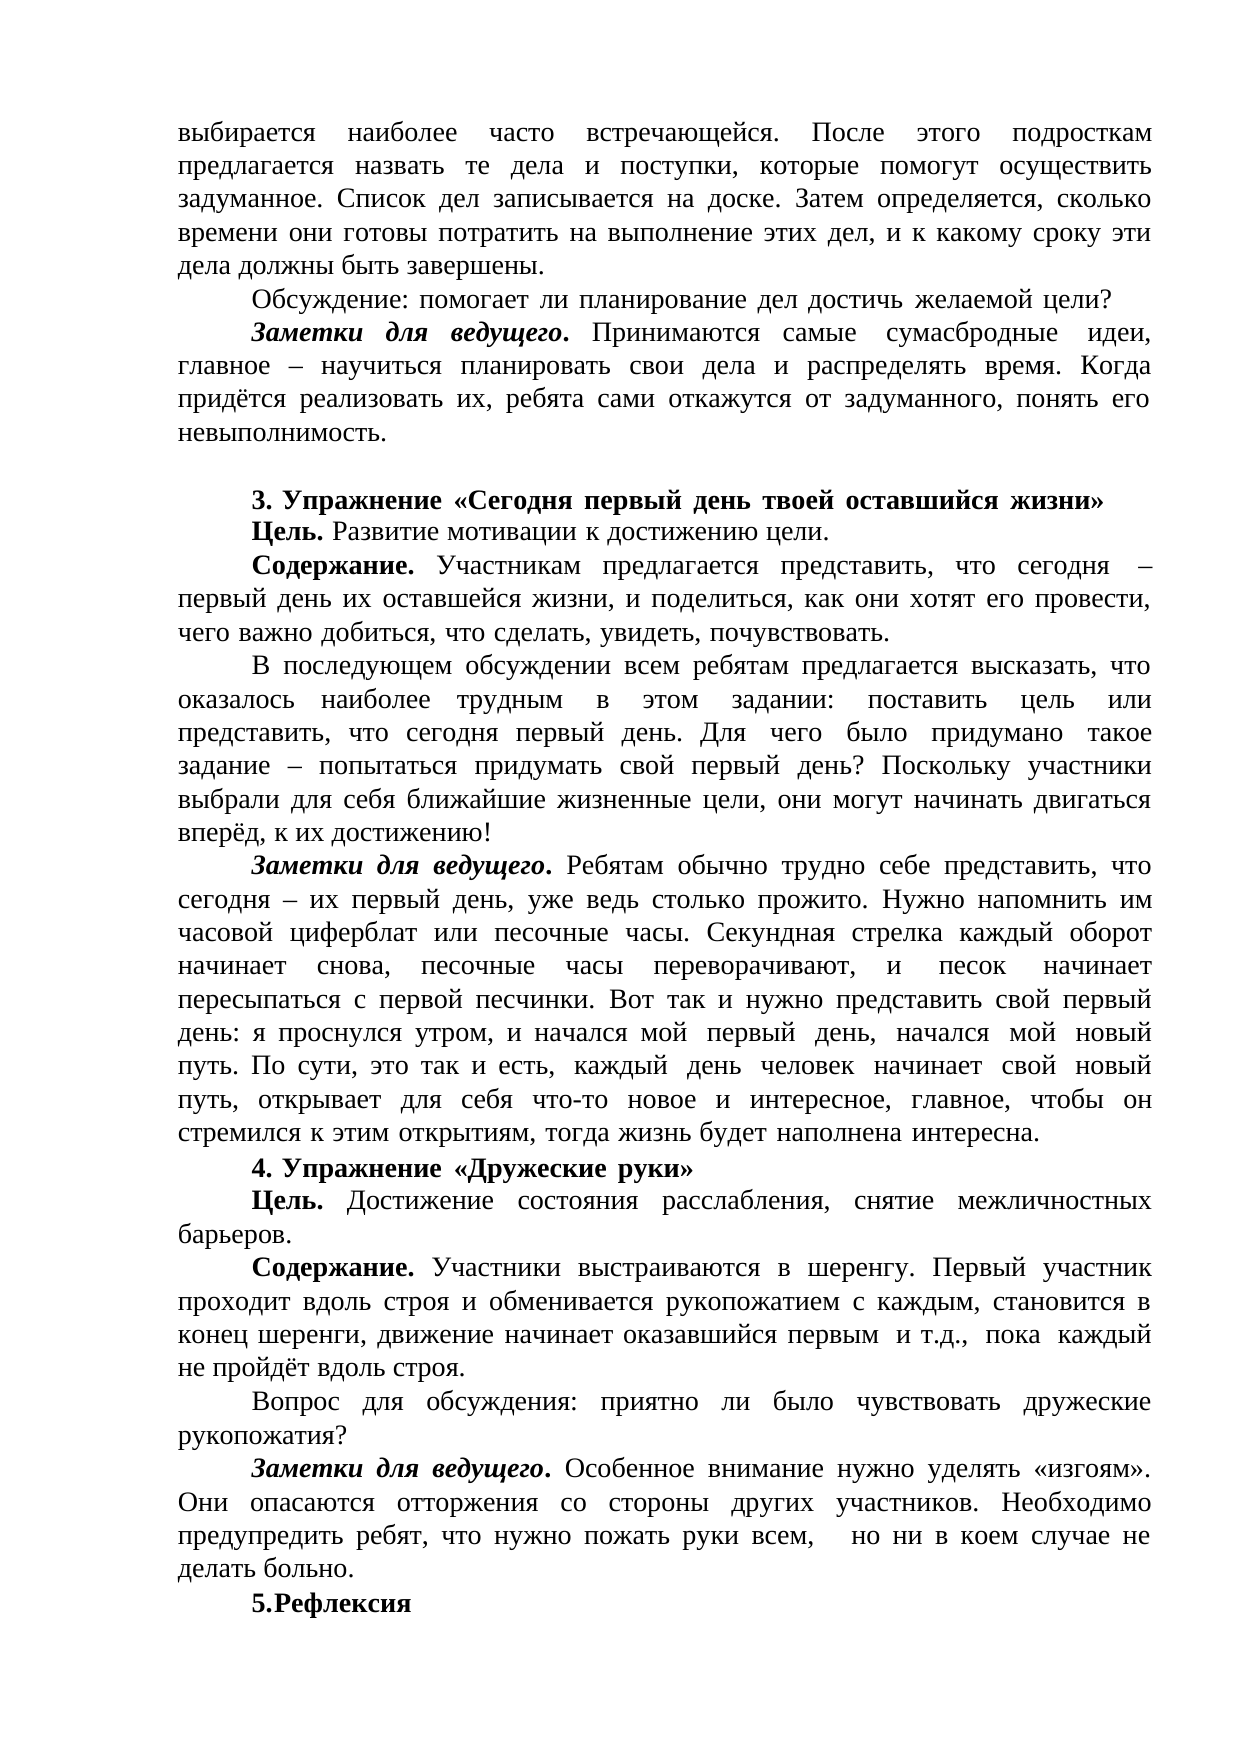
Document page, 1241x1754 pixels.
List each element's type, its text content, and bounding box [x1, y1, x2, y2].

list Упражнение «Сегодня первый день твоей оставшийся жизни» Цель. Развитие мотивации к достижению цели. [251, 484, 1106, 546]
text Вопрос для обсуждения: приятно ли было чувствовать дружеские рукопожатия? [178, 1384, 1151, 1450]
subtitle Рефлексия [251, 1586, 1165, 1619]
text Заметки для ведущего. Особенное внимание нужно уделять «изгоям». Они опасаются отторжения со стороны других участников. Необходимо предупредить ребят, что нужно пожать руки всем, но ни в коем случае не делать больно. [178, 1451, 1152, 1584]
text Заметки для ведущего. Принимаются самые сумасбродные идеи, главное – научиться планировать свои дела и распределять время. Когда придётся реализовать их, ребята сами откажутся от задуманного, понять его невыполнимость. [178, 314, 1152, 447]
text Заметки для ведущего. Ребятам обычно трудно себе представить, что сегодня – их первый день, уже ведь столько прожито. Нужно напомнить им часовой циферблат или песочные часы. Секундная стрелка каждый оборот начинает снова, песочные часы переворачивают, и песок начинает пересыпаться с первой песчинки. Вот так и нужно представить свой первый день: я проснулся утром, и начался мой первый день, начался мой новый путь. По сути, это так и есть, каждый день человек начинает свой новый путь, открывает для себя что-то новое и интересное, главное, чтобы он стремился к этим открытиям, тогда жизнь будет наполнена интересна. [178, 848, 1152, 1147]
text В последующем обсуждении всем ребятам предлагается высказать, что оказалось наиболее трудным в этом задании: поставить цель или представить, что сегодня первый день. Для чего было придумано такое задание – попытаться придумать свой первый день? Поскольку участники выбрали для себя ближайшие жизненные цели, они могут начинать двигаться вперёд, к их достижению! [178, 648, 1152, 847]
text выбирается наиболее часто встречающейся. После этого подросткам предлагается назвать те дела и поступки, которые помогут осуществить задуманное. Список дел записывается на доске. Затем определяется, сколько времени они готовы потратить на выполнение этих дел, и к какому сроку эти дела должны быть завершены. [178, 115, 1153, 280]
subtitle Упражнение «Дружеские руки» [251, 1151, 1165, 1183]
text Содержание. Участникам предлагается представить, что сегодня – первый день их оставшейся жизни, и поделиться, как они хотят его провести, чего важно добиться, что сделать, увидеть, почувствовать. [178, 548, 1152, 647]
text Обсуждение: помогает ли планирование дел достичь желаемой цели? [251, 282, 1165, 314]
text Цель. Достижение состояния расслабления, снятие межличностных барьеров. [178, 1183, 1152, 1249]
text Содержание. Участники выстраиваются в шеренгу. Первый участник проходит вдоль строя и обменивается рукопожатием с каждым, становится в конец шеренги, движение начинает оказавшийся первым и т.д., пока каждый не пройдёт вдоль строя. [178, 1250, 1152, 1383]
